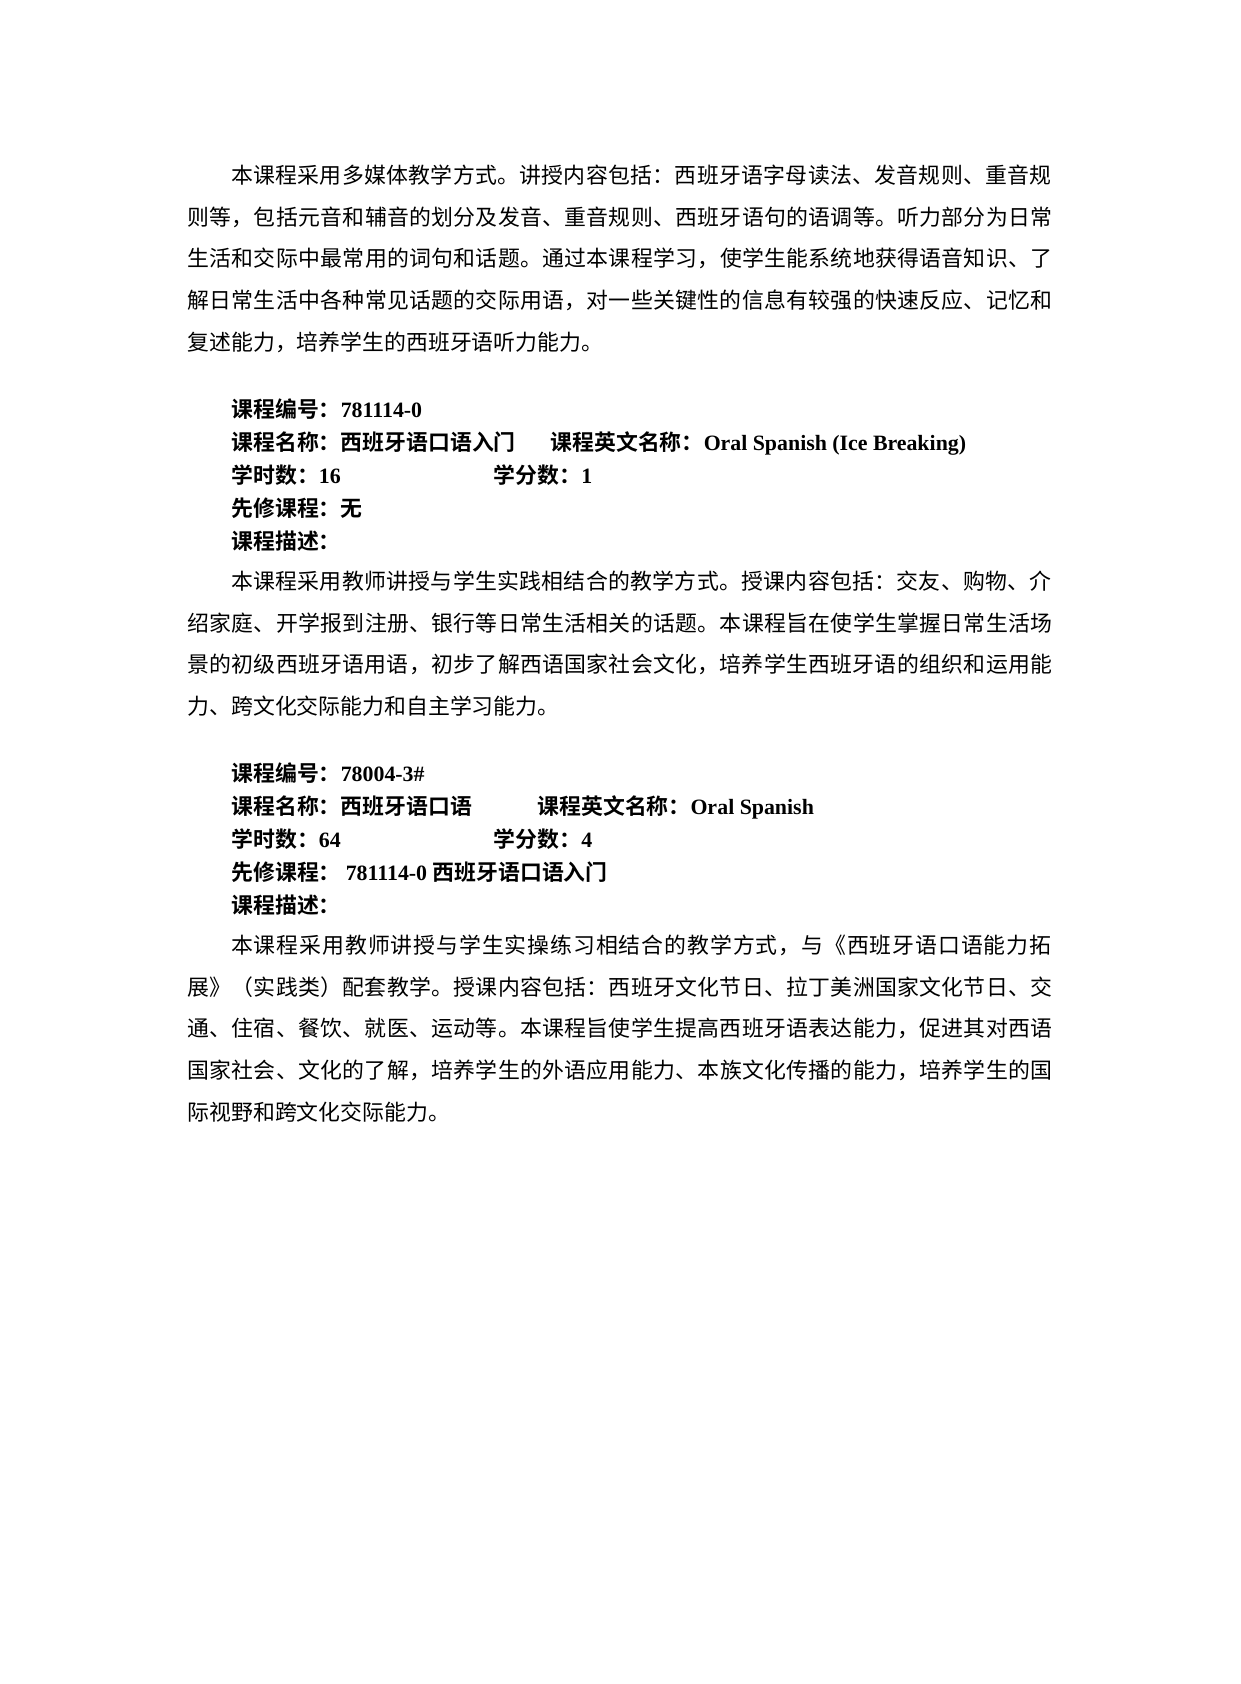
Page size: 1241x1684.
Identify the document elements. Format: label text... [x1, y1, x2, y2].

text 课程名称：西班牙语口语 课程英文名称：Oral Spanish [187, 788, 1053, 821]
text 先修课程： 781114-0 西班牙语口语入门 [187, 854, 1053, 887]
text 课程编号：781114-0 [187, 391, 1053, 424]
text 学时数：64 学分数：4 [187, 821, 1053, 854]
text 课程名称：西班牙语口语入门 课程英文名称：Oral Spanish (Ice Breaking) [187, 424, 1053, 457]
text 本课程采用教师讲授与学生实操练习相结合的教学方式，与《西班牙语口语能力拓展》（实践类）配套教学。授课内容包括：西班牙文化节日、拉丁美洲国家文化节日、交通、住宿、餐饮、就医、运动等。本课程旨使学生提高西班牙语表达能力，促进其对西语国家社会、文化的了解，培养学生的外语应用能力、本族文化传播的能力，培养学生的国际视野和跨文化交际能力。 [187, 920, 1053, 1128]
text 课程描述： [187, 523, 1053, 556]
text 课程描述： [187, 887, 1053, 920]
text 本课程采用多媒体教学方式。讲授内容包括：西班牙语字母读法、发音规则、重音规则等，包括元音和辅音的划分及发音、重音规则、西班牙语句的语调等。听力部分为日常生活和交际中最常用的词句和话题。通过本课程学习，使学生能系统地获得语音知识、了解日常生活中各种常见话题的交际用语，对一些关键性的信息有较强的快速反应、记忆和复述能力，培养学生的西班牙语听力能力。 [187, 150, 1053, 358]
text 本课程采用教师讲授与学生实践相结合的教学方式。授课内容包括：交友、购物、介绍家庭、开学报到注册、银行等日常生活相关的话题。本课程旨在使学生掌握日常生活场景的初级西班牙语用语，初步了解西语国家社会文化，培养学生西班牙语的组织和运用能力、跨文化交际能力和自主学习能力。 [187, 556, 1053, 723]
text 学时数：16 学分数：1 [187, 457, 1053, 490]
text 先修课程：无 [187, 490, 1053, 523]
text 课程编号：78004-3# [187, 756, 1053, 788]
